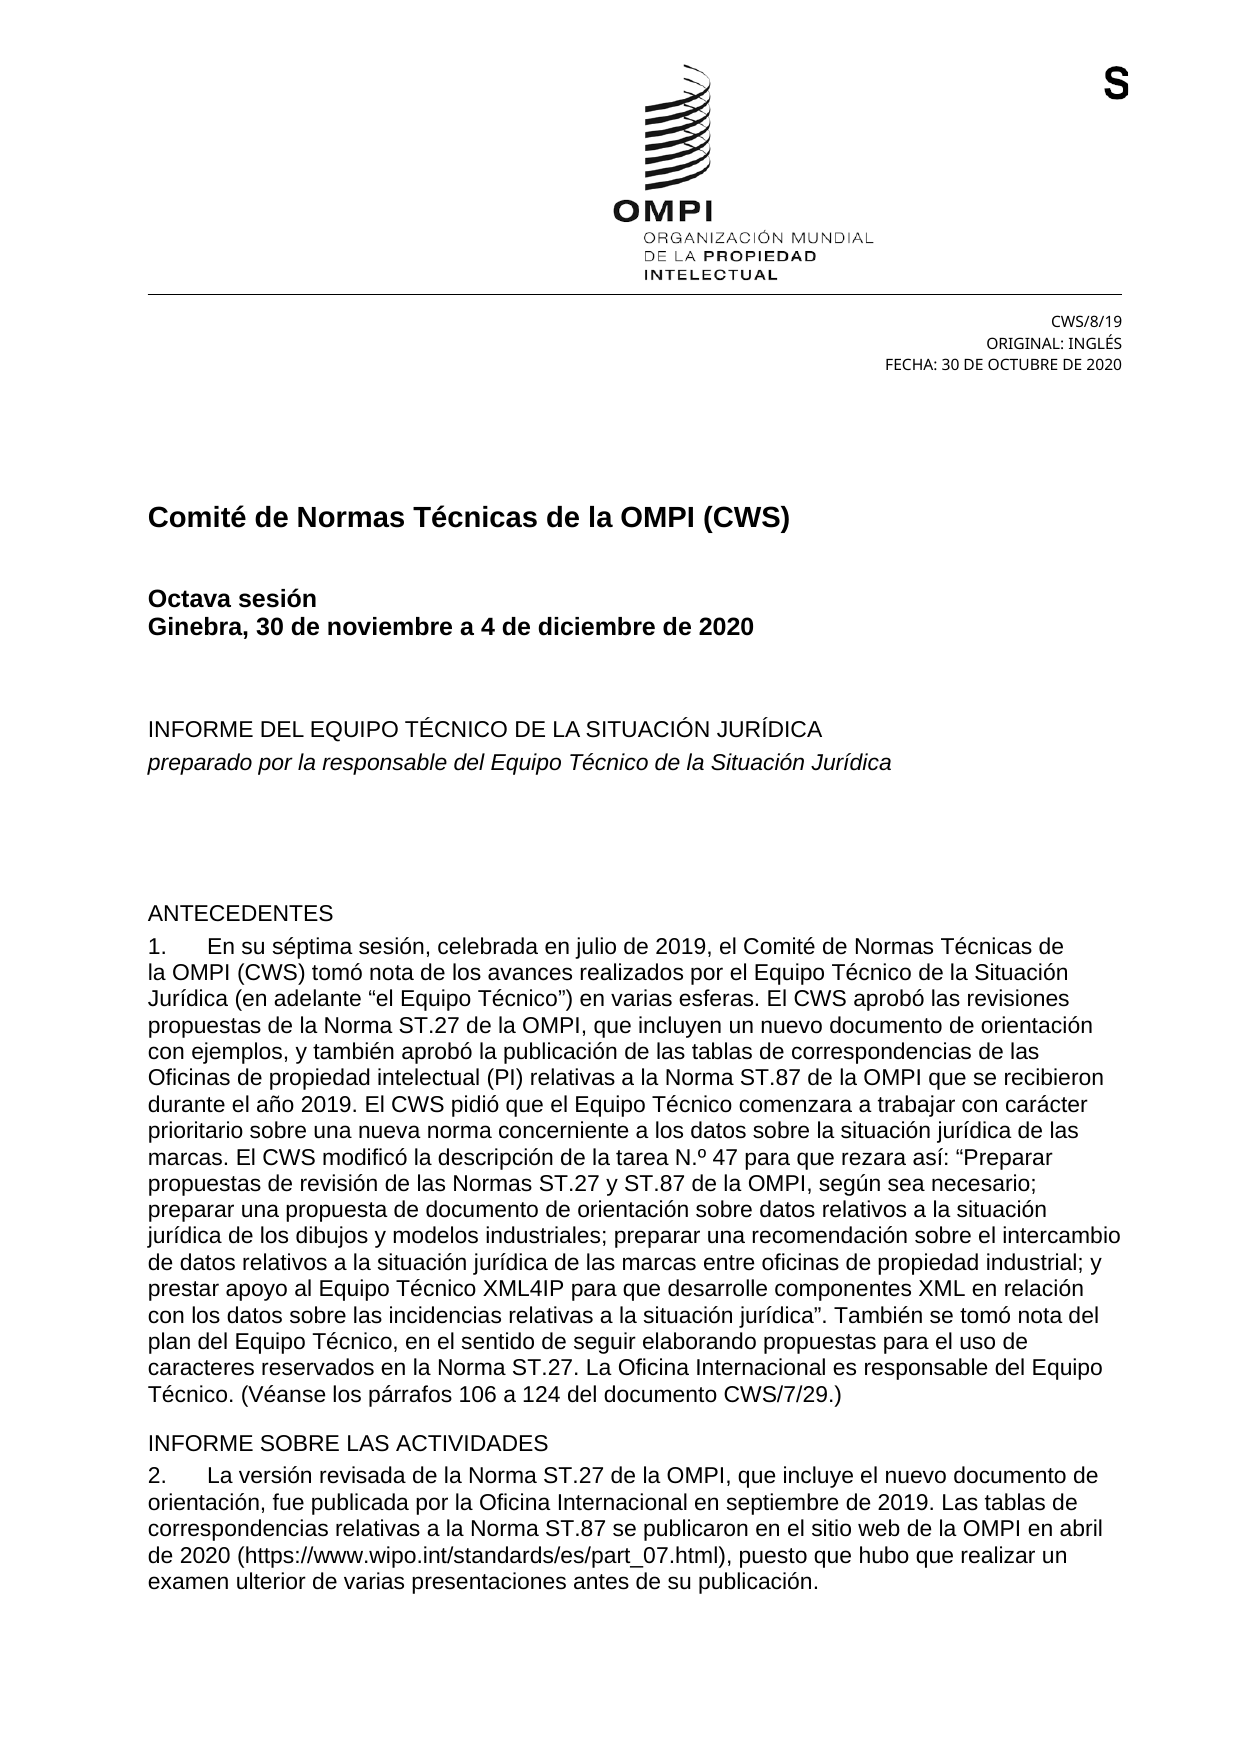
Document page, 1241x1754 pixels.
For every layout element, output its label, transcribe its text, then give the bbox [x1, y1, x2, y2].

text La versión revisada de la Norma ST.27 de la OMPI, que incluye el nuevo documento de orientación, fue publicada por la Oficina Internacional en septiembre de 2019. Las tablas de correspondencias relativas a la Norma ST.87 se publicaron en el sitio web de la OMPI en abril de 2020 (https://www.wipo.int/standards/es/part_07.html), puesto que hubo que realizar un examen ulterior de varias presentaciones antes de su publicación. [148, 1462, 1122, 1594]
text Ginebra, 30 de noviembre a 4 de diciembre de 2020 [148, 612, 1122, 641]
subtitle ANTECEDENTES [148, 900, 1122, 926]
subtitle INFORME SOBRE LAS ACTIVIDADES [148, 1430, 1122, 1456]
text ORIGINAL: inglés [148, 332, 1122, 354]
text fecha: 30 de octubre de 2020 [148, 354, 1122, 375]
picture [611, 59, 1129, 281]
text Octava sesión [148, 583, 1122, 612]
text CWS/8/19 [148, 295, 1122, 332]
subtitle Comité de Normas Técnicas de la OMPI (CWS) [148, 500, 1122, 533]
text preparado por la responsable del Equipo Técnico de la Situación Jurídica [148, 749, 1122, 775]
subtitle Informe del Equipo Técnico de la Situación Jurídica [148, 716, 1122, 742]
text En su séptima sesión, celebrada en julio de 2019, el Comité de Normas Técnicas de la OMPI (CWS) tomó nota de los avances realizados por el Equipo Técnico de la Situación Jurídica (en adelante “el Equipo Técnico”) en varias esferas. El CWS aprobó las revisiones propuestas de la Norma ST.27 de la OMPI, que incluyen un nuevo documento de orientación con ejemplos, y también aprobó la publicación de las tablas de correspondencias de las Oficinas de propiedad intelectual (PI) relativas a la Norma ST.87 de la OMPI que se recibieron durante el año 2019. El CWS pidió que el Equipo Técnico comenzara a trabajar con carácter prioritario sobre una nueva norma concerniente a los datos sobre la situación jurídica de las marcas. El CWS modificó la descripción de la tarea N.º 47 para que rezara así: “Preparar propuestas de revisión de las Normas ST.27 y ST.87 de la OMPI, según sea necesario; preparar una propuesta de documento de orientación sobre datos relativos a la situación jurídica de los dibujos y modelos industriales; preparar una recomendación sobre el intercambio de datos relativos a la situación jurídica de las marcas entre oficinas de propiedad industrial; y prestar apoyo al Equipo Técnico XML4IP para que desarrolle componentes XML en relación con los datos sobre las incidencias relativas a la situación jurídica”. También se tomó nota del plan del Equipo Técnico, en el sentido de seguir elaborando propuestas para el uso de caracteres reservados en la Norma ST.27. La Oficina Internacional es responsable del Equipo Técnico. (Véanse los párrafos 106 a 124 del documento CWS/7/29.) [148, 933, 1122, 1407]
